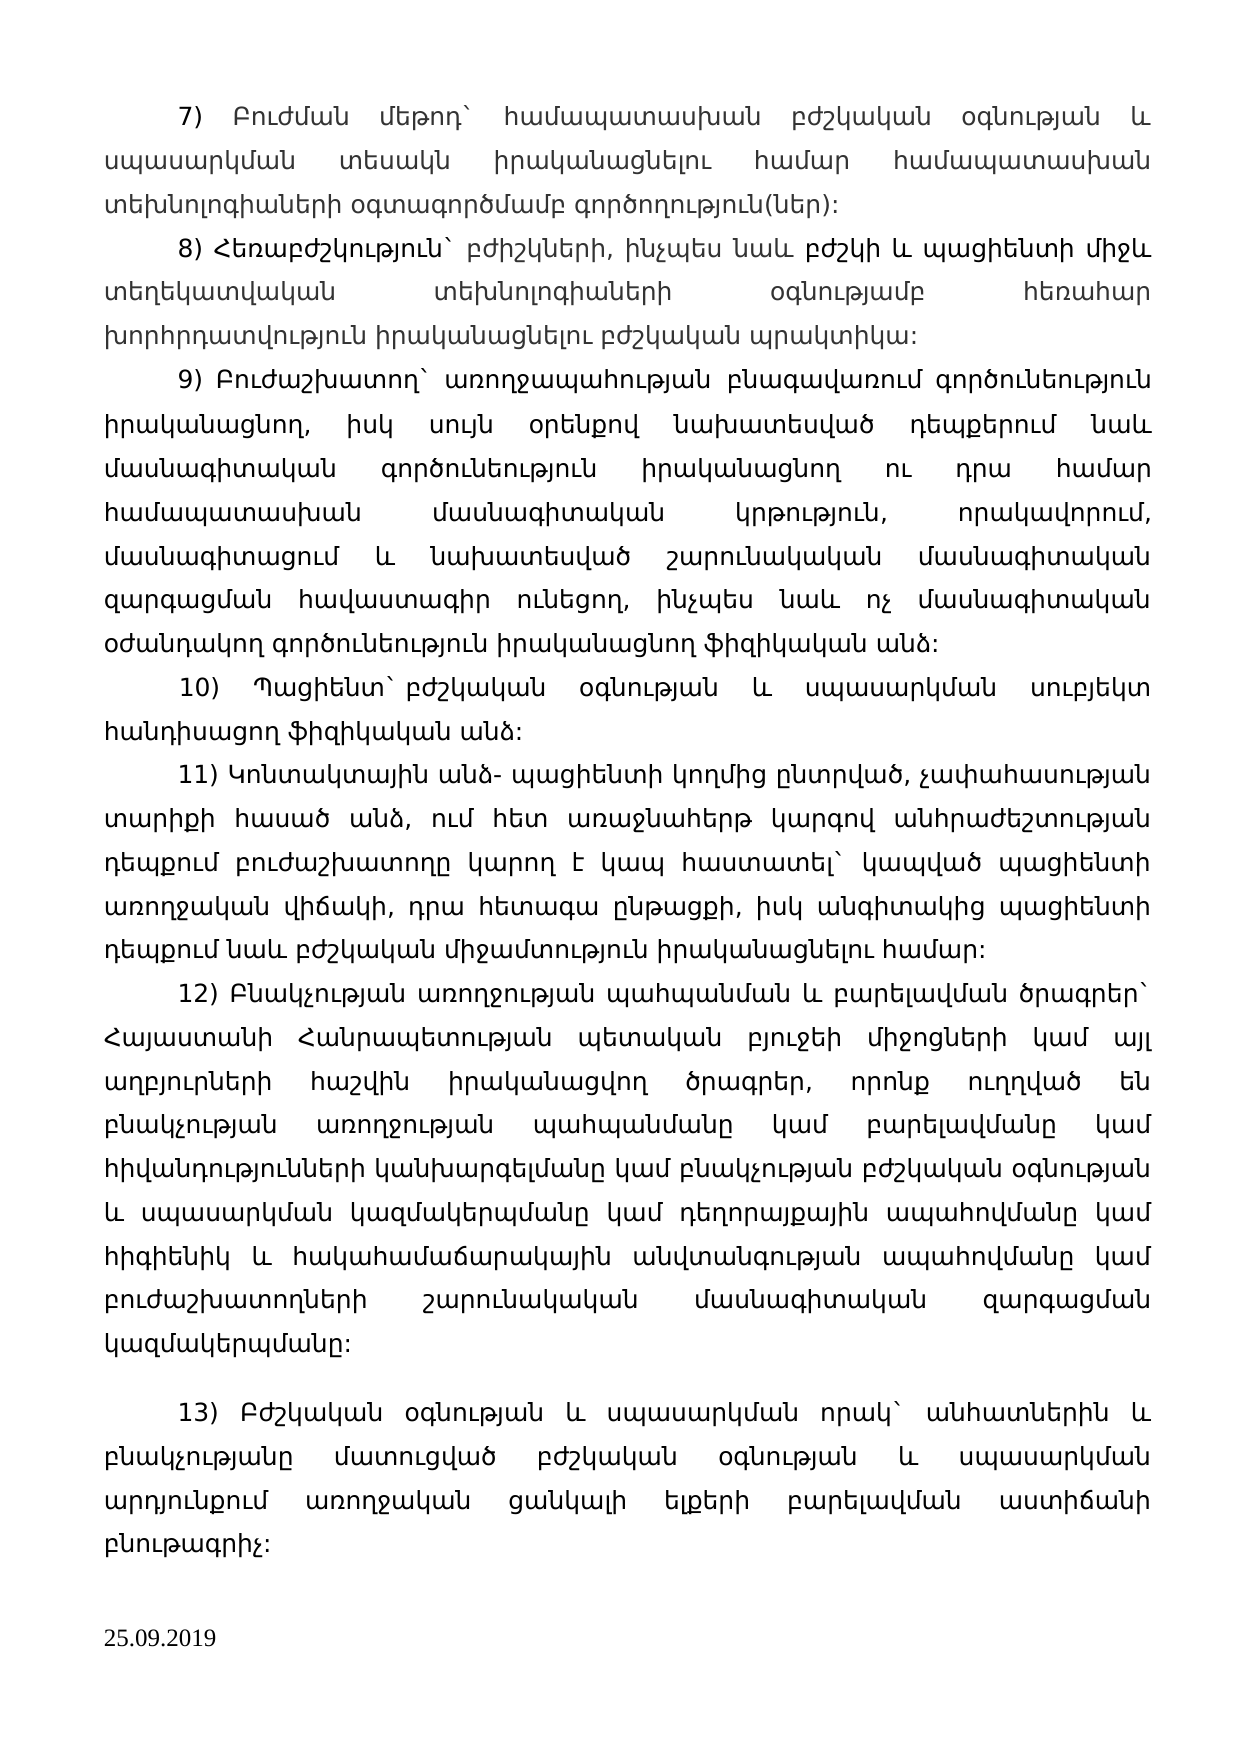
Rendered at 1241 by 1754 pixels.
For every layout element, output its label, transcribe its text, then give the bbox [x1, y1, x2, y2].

text 12) Բնակչության առողջության պահպանման և բարելավման ծրագրեր` Հայաստանի Հանրապետության պետական բյուջեի միջոցների կամ այլ աղբյուրների հաշվին իրականացվող ծրագրեր, որոնք ուղղված են բնակչության առողջության պահպանմանը կամ բարելավմանը կամ հիվանդությունների կանխարգելմանը կամ բնակչության բժշկական օգնության և սպասարկման կազմակերպմանը կամ դեղորայքային ապահովմանը կամ հիգիենիկ և հակահամաճարակային անվտանգության ապահովմանը կամ բուժաշխատողների շարունակական մասնագիտական զարգացման կազմակերպմանը: [103, 979, 1152, 1358]
text 13) Բժշկական օգնության և սպասարկման որակ` անհատներին և բնակչությանը մատուցված բժշկական օգնության և սպասարկման արդյունքում առողջական ցանկալի ելքերի բարելավման աստիճանի բնութագրիչ: [103, 1398, 1152, 1559]
text 11) Կոնտակտային անձ- պացիենտի կողմից ընտրված, չափահասության տարիքի հասած անձ, ում հետ առաջնահերթ կարգով անհրաժեշտության դեպքում բուժաշխատողը կարող է կապ հաստատել` կապված պացիենտի առողջական վիճակի, դրա հետագա ընթացքի, իսկ անգիտակից պացիենտի դեպքում նաև բժշկական միջամտություն իրականացնելու համար: [103, 760, 1152, 964]
list 7) Բուժման մեթոդ` համապատասխան բժշկական օգնության և սպասարկման տեսակն իրականացնելու համար համապատասխան տեխնոլոգիաների օգտագործմամբ գործողություն(ներ): [103, 103, 1152, 219]
text 10) Պացիենտ` բժշկական օգնության և սպասարկման սուբյեկտ հանդիսացող ֆիզիկական անձ: [103, 673, 1152, 746]
list 9) Բուժաշխատող` առողջապահության բնագավառում գործունեություն իրականացնող, իսկ սույն օրենքով նախատեսված դեպքերում նաև մասնագիտական գործունեություն իրականացնող ու դրա համար համապատասխան մասնագիտական կրթություն, որակավորում, մասնագիտացում և նախատեսված շարունակական մասնագիտական զարգացման հավաստագիր ունեցող, ինչպես նաև ոչ մասնագիտական օժանդակող գործունեություն իրականացնող ֆիզիկական անձ: [103, 365, 1152, 658]
list 8) Հեռաբժշկություն` բժիշկների, ինչպես նաև բժշկի և պացիենտի միջև տեղեկատվական տեխնոլոգիաների օգնությամբ հեռահար խորհրդատվություն իրականացնելու բժշկական պրակտիկա: [103, 234, 1152, 351]
